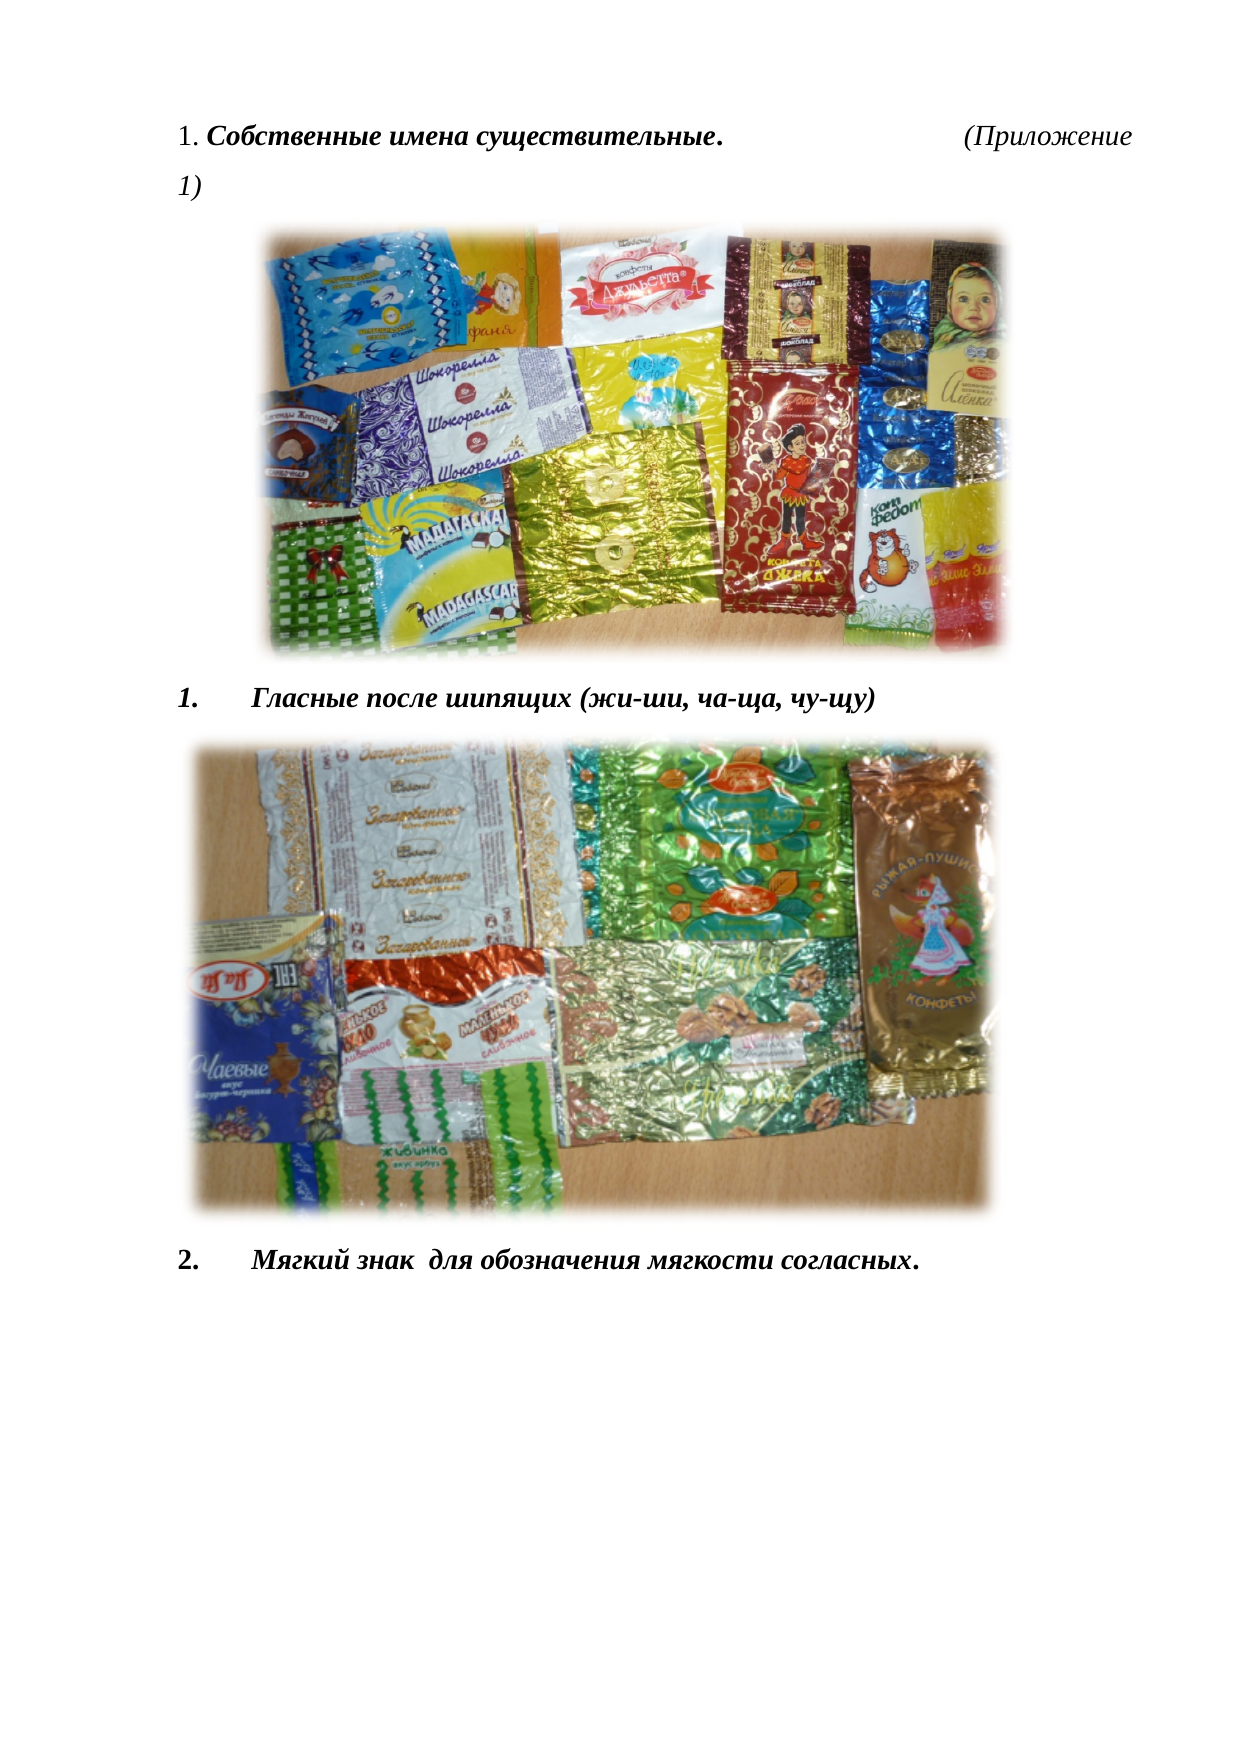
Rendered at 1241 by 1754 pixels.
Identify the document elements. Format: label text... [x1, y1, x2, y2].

text 1. Собственные имена существительные. (Приложение 1) [177, 118, 1152, 202]
list Мягкий знак для обозначения мягкости согласных. [177, 1242, 1152, 1276]
picture [177, 730, 1007, 1229]
picture [281, 248, 986, 636]
list Гласные после шипящих (жи-ши, ча-ща, чу-щу) [177, 680, 1152, 713]
